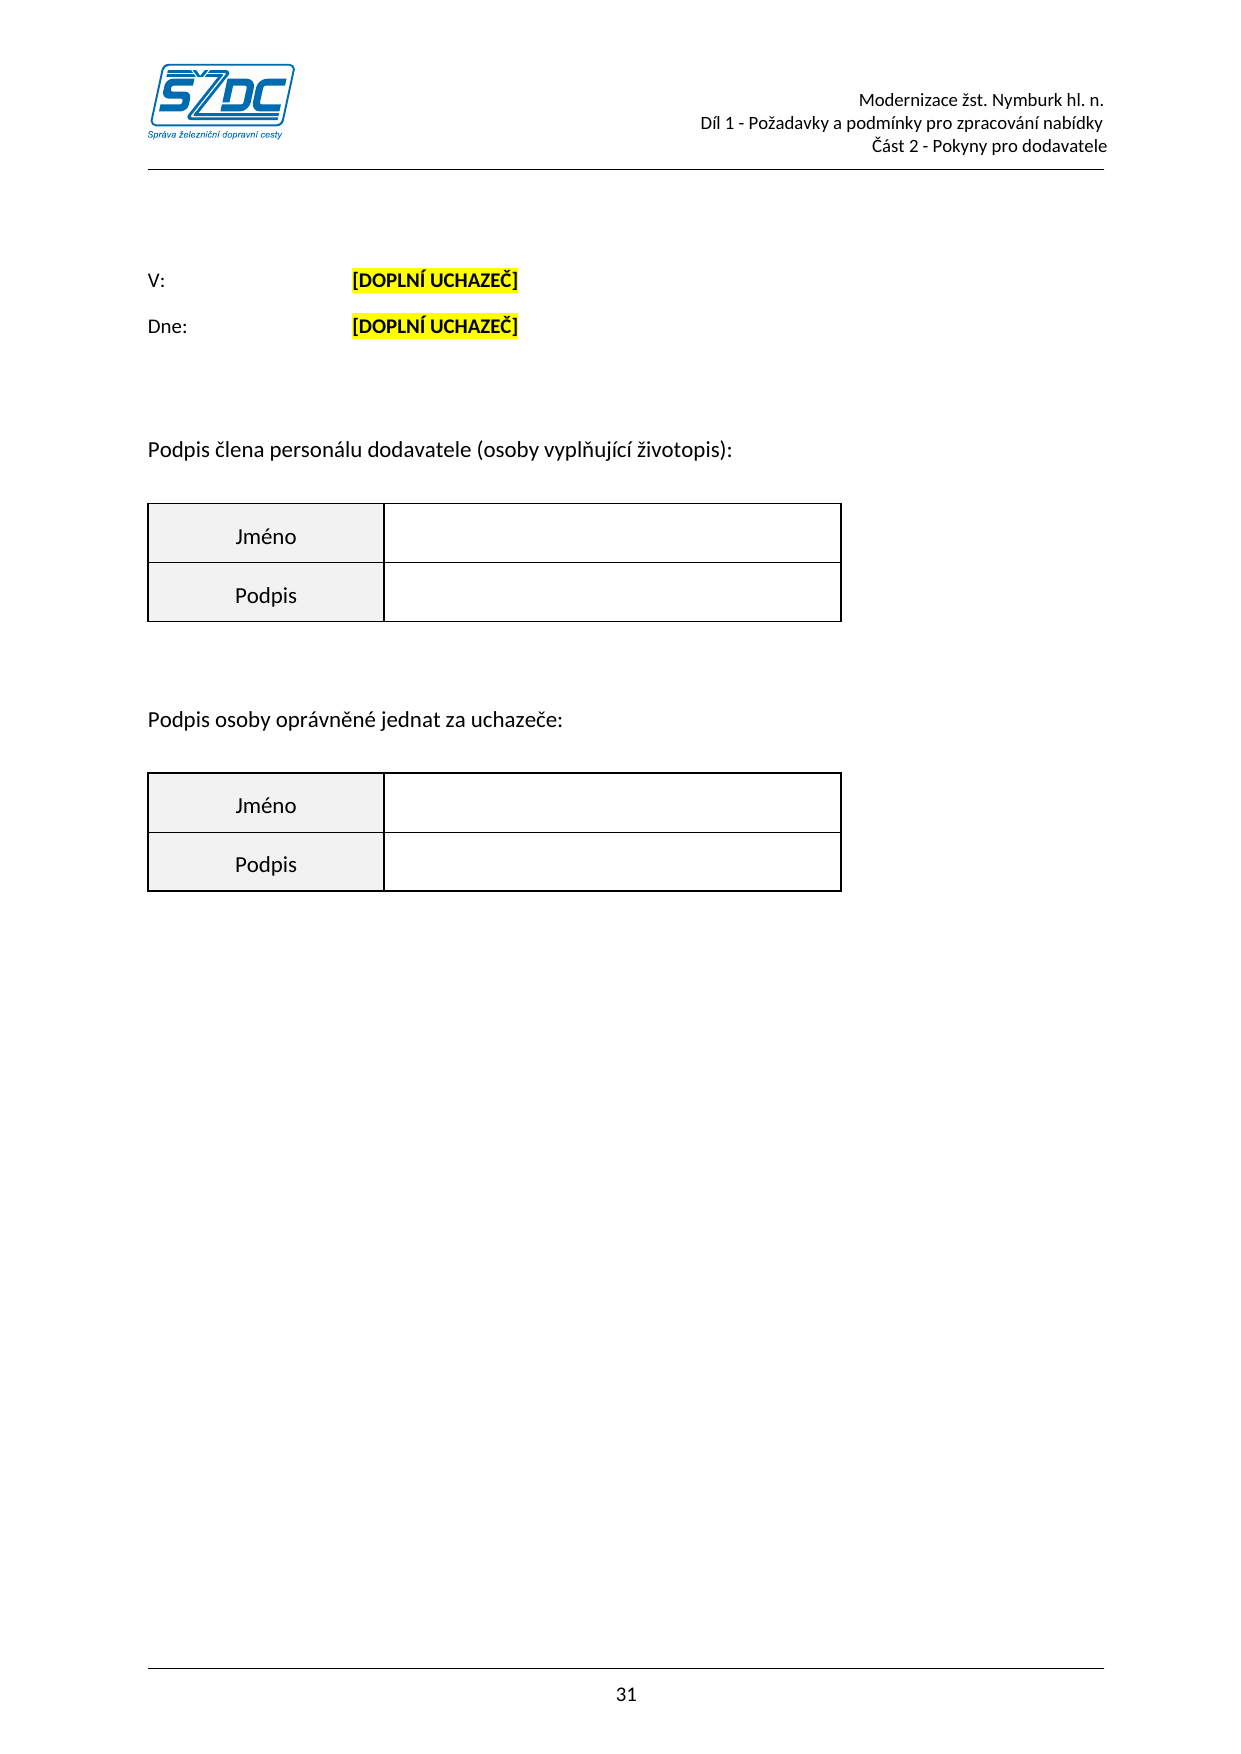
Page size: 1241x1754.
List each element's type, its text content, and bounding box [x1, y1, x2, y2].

text Podpis člena personálu dodavatele (osoby vyplňující životopis): [148, 428, 1104, 465]
table_header [DOPLNÍ UCHAZEČ] [266, 260, 1096, 305]
table_header [385, 774, 840, 831]
table_header Jméno [149, 504, 383, 562]
table_cell Podpis [149, 563, 383, 621]
table_cell [DOPLNÍ UCHAZEČ] [266, 305, 1096, 351]
table_cell Podpis [149, 833, 383, 890]
table_header Jméno [149, 774, 383, 831]
table_header V: [136, 260, 266, 305]
text Podpis osoby oprávněné jednat za uchazeče: [148, 697, 1104, 735]
table_cell [385, 833, 840, 890]
table_header [385, 504, 840, 562]
table_cell [385, 563, 840, 621]
table_cell Dne: [136, 305, 266, 351]
